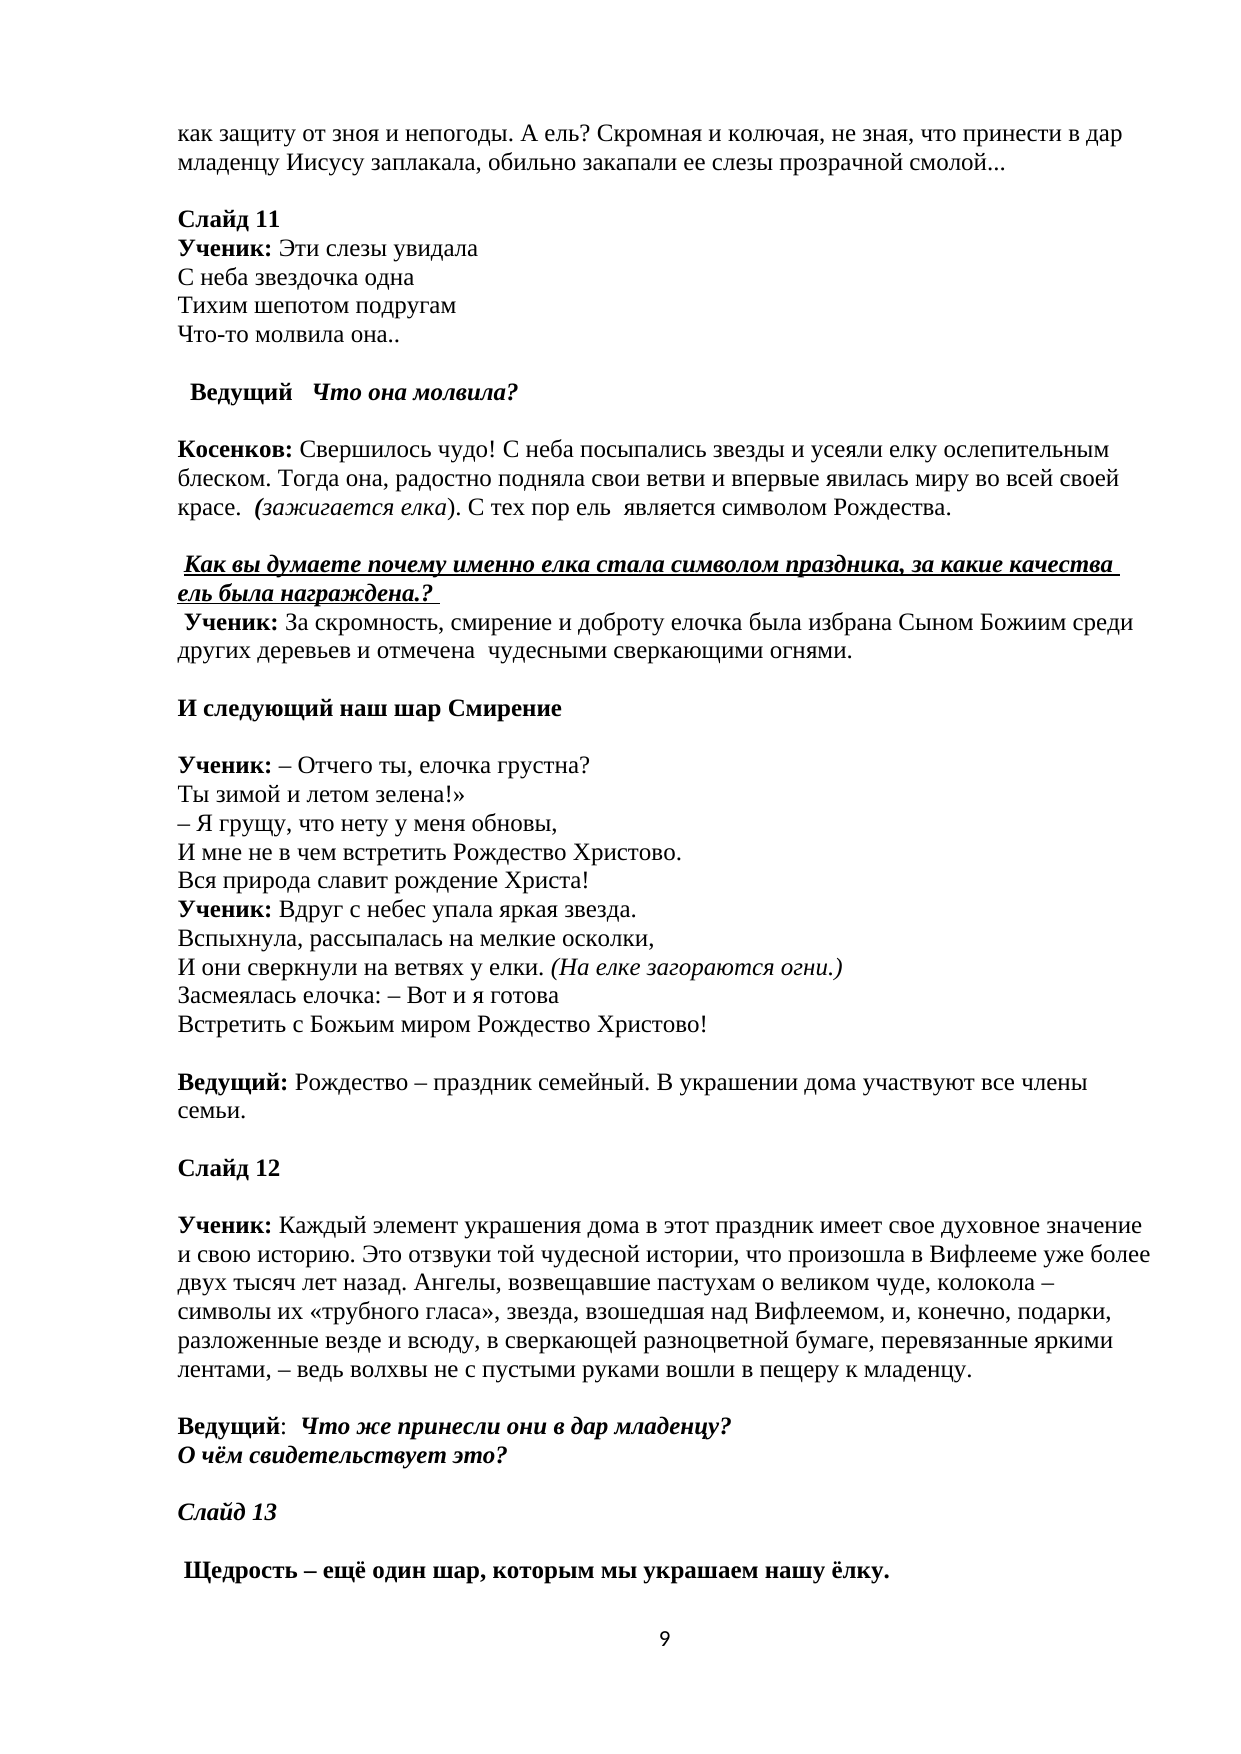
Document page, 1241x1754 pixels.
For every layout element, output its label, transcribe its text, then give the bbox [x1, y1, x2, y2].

text Ведущий Что она молвила? [177, 348, 1152, 406]
text Ведущий: Что же принесли они в дар младенцу? [177, 1411, 1152, 1440]
text Косенков: Свершилось чудо! С неба посыпались звезды и усеяли елку ослепительным блеском. Тогда она, радостно подняла свои ветви и впервые явилась миру во всей своей красе. (зажигается елка). С тех пор ель является символом Рождества. [177, 434, 1152, 521]
text С неба звездочка одна [177, 262, 1152, 291]
text Как вы думаете почему именно елка стала символом праздника, за какие качества ель была награждена.? Ученик: За скромность, смирение и доброту елочка была избрана Сыном Божиим среди других деревьев и отмечена чудесными сверкающими огнями. [177, 521, 1152, 664]
text О чём свидетельствует это? [177, 1440, 1152, 1469]
text Слайд 11 Ученик: Эти слезы увидала [177, 204, 1152, 262]
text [177, 118, 1152, 176]
text И следующий наш шар Смирение [177, 693, 1152, 722]
text Слайд 13 [177, 1497, 1152, 1526]
text Тихим шепотом подругам Что-то молвила она.. [177, 291, 1152, 348]
text Ученик: – Отчего ты, елочка грустна? Ты зимой и летом зелена!» – Я грущу, что нету у меня обновы, И мне не в чем встретить Рождество Христово. Вся природа славит рождение Христа! [177, 751, 1152, 894]
text Ученик: Вдруг с небес упала яркая звезда. Вспыхнула, рассыпалась на мелкие осколки, И они сверкнули на ветвях у елки. (На елке загораются огни.) Засмеялась елочка: – Вот и я готова Встретить с Божьим миром Рождество Христово! [177, 894, 1152, 1038]
text Ведущий: Рождество – праздник семейный. В украшении дома участвуют все члены семьи. [177, 1067, 1152, 1124]
text Ученик: Каждый элемент украшения дома в этот праздник имеет свое духовное значение и свою историю. Это отзвуки той чудесной истории, что произошла в Вифлееме уже более двух тысяч лет назад. Ангелы, возвещавшие пастухам о великом чуде, колокола – символы их «трубного гласа», звезда, взошедшая над Вифлеемом, и, конечно, подарки, разложенные везде и всюду, в сверкающей разноцветной бумаге, перевязанные яркими лентами, – ведь волхвы не с пустыми руками вошли в пещеру к младенцу. [177, 1210, 1152, 1382]
text Слайд 12 [177, 1153, 1152, 1182]
text Щедрость – ещё один шар, которым мы украшаем нашу ёлку. [177, 1555, 1152, 1584]
